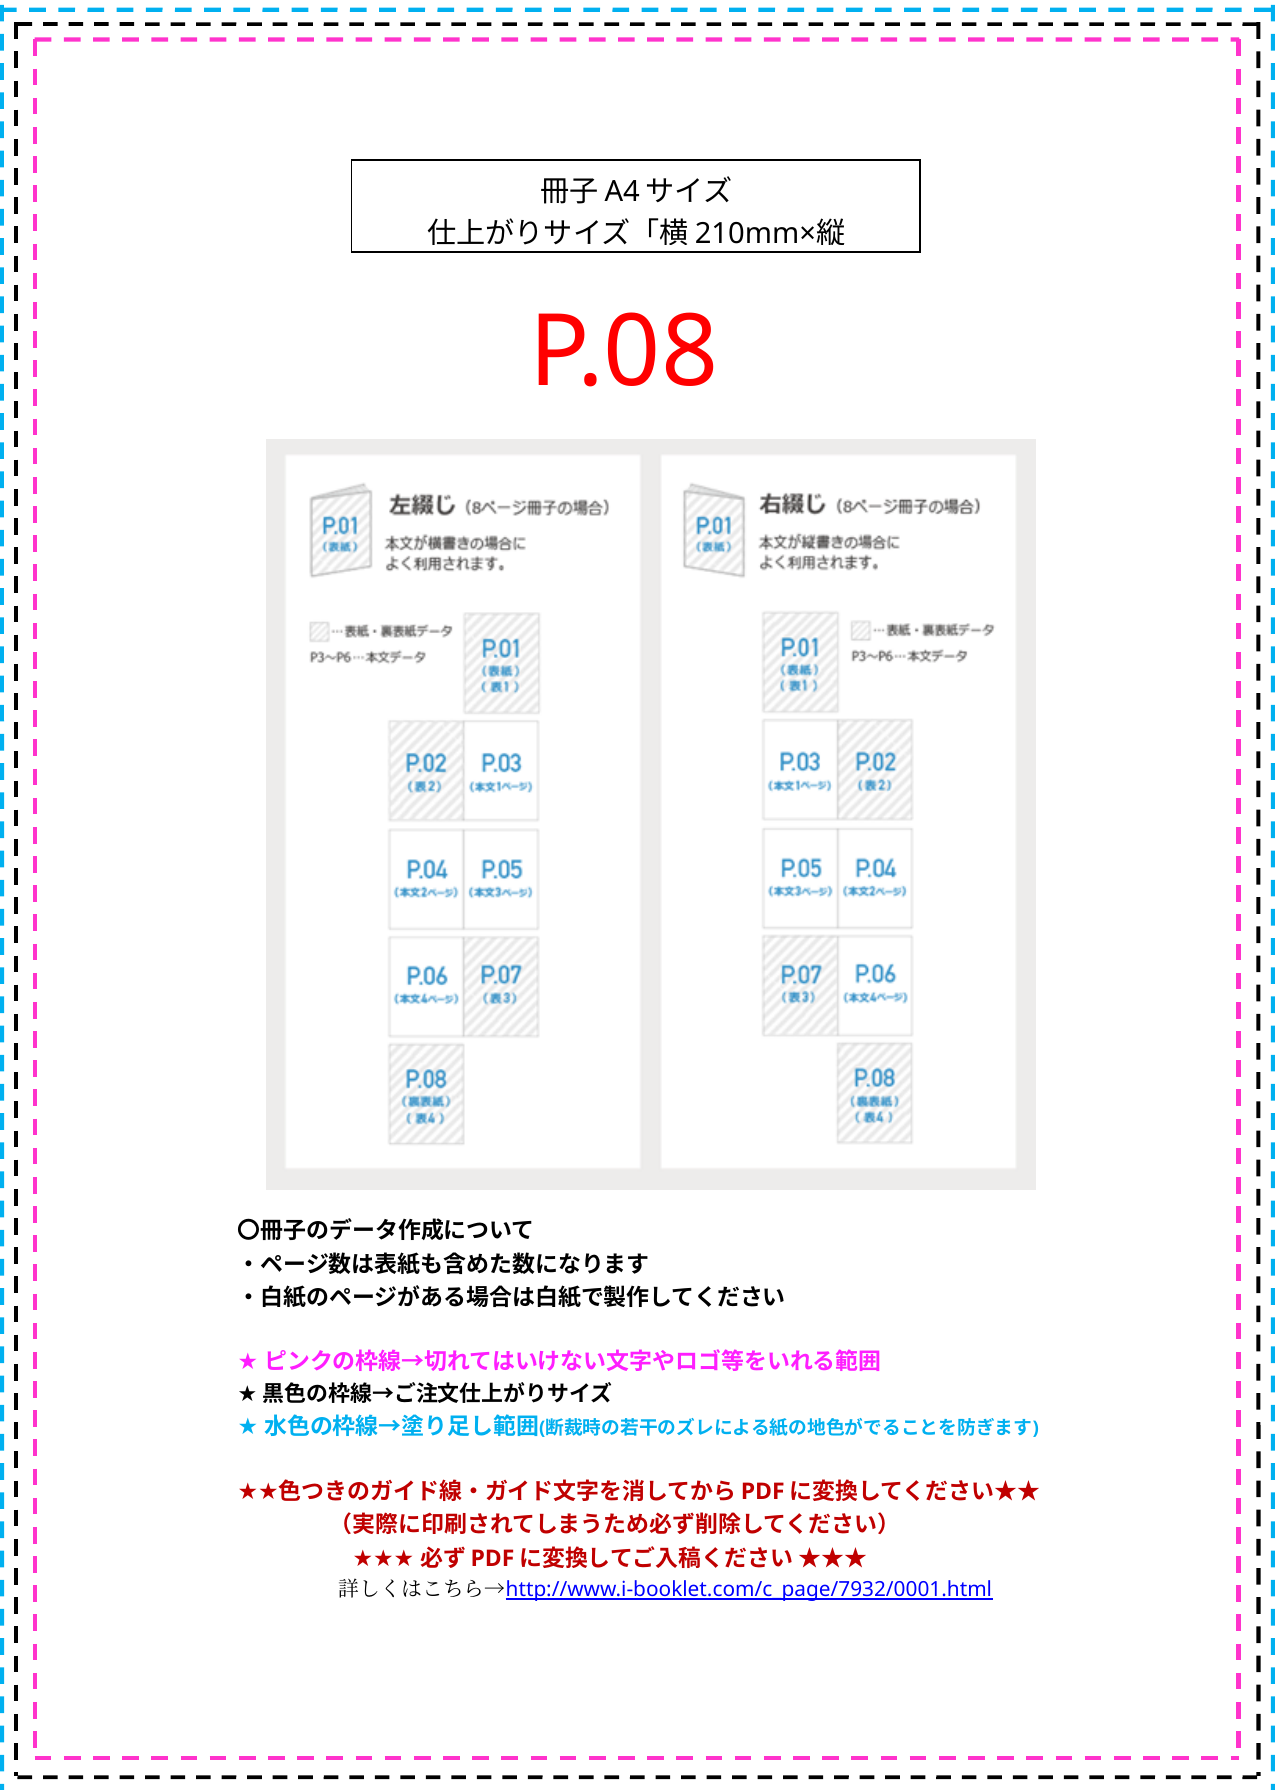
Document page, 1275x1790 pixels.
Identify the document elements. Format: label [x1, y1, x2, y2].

picture [266, 439, 1036, 1190]
